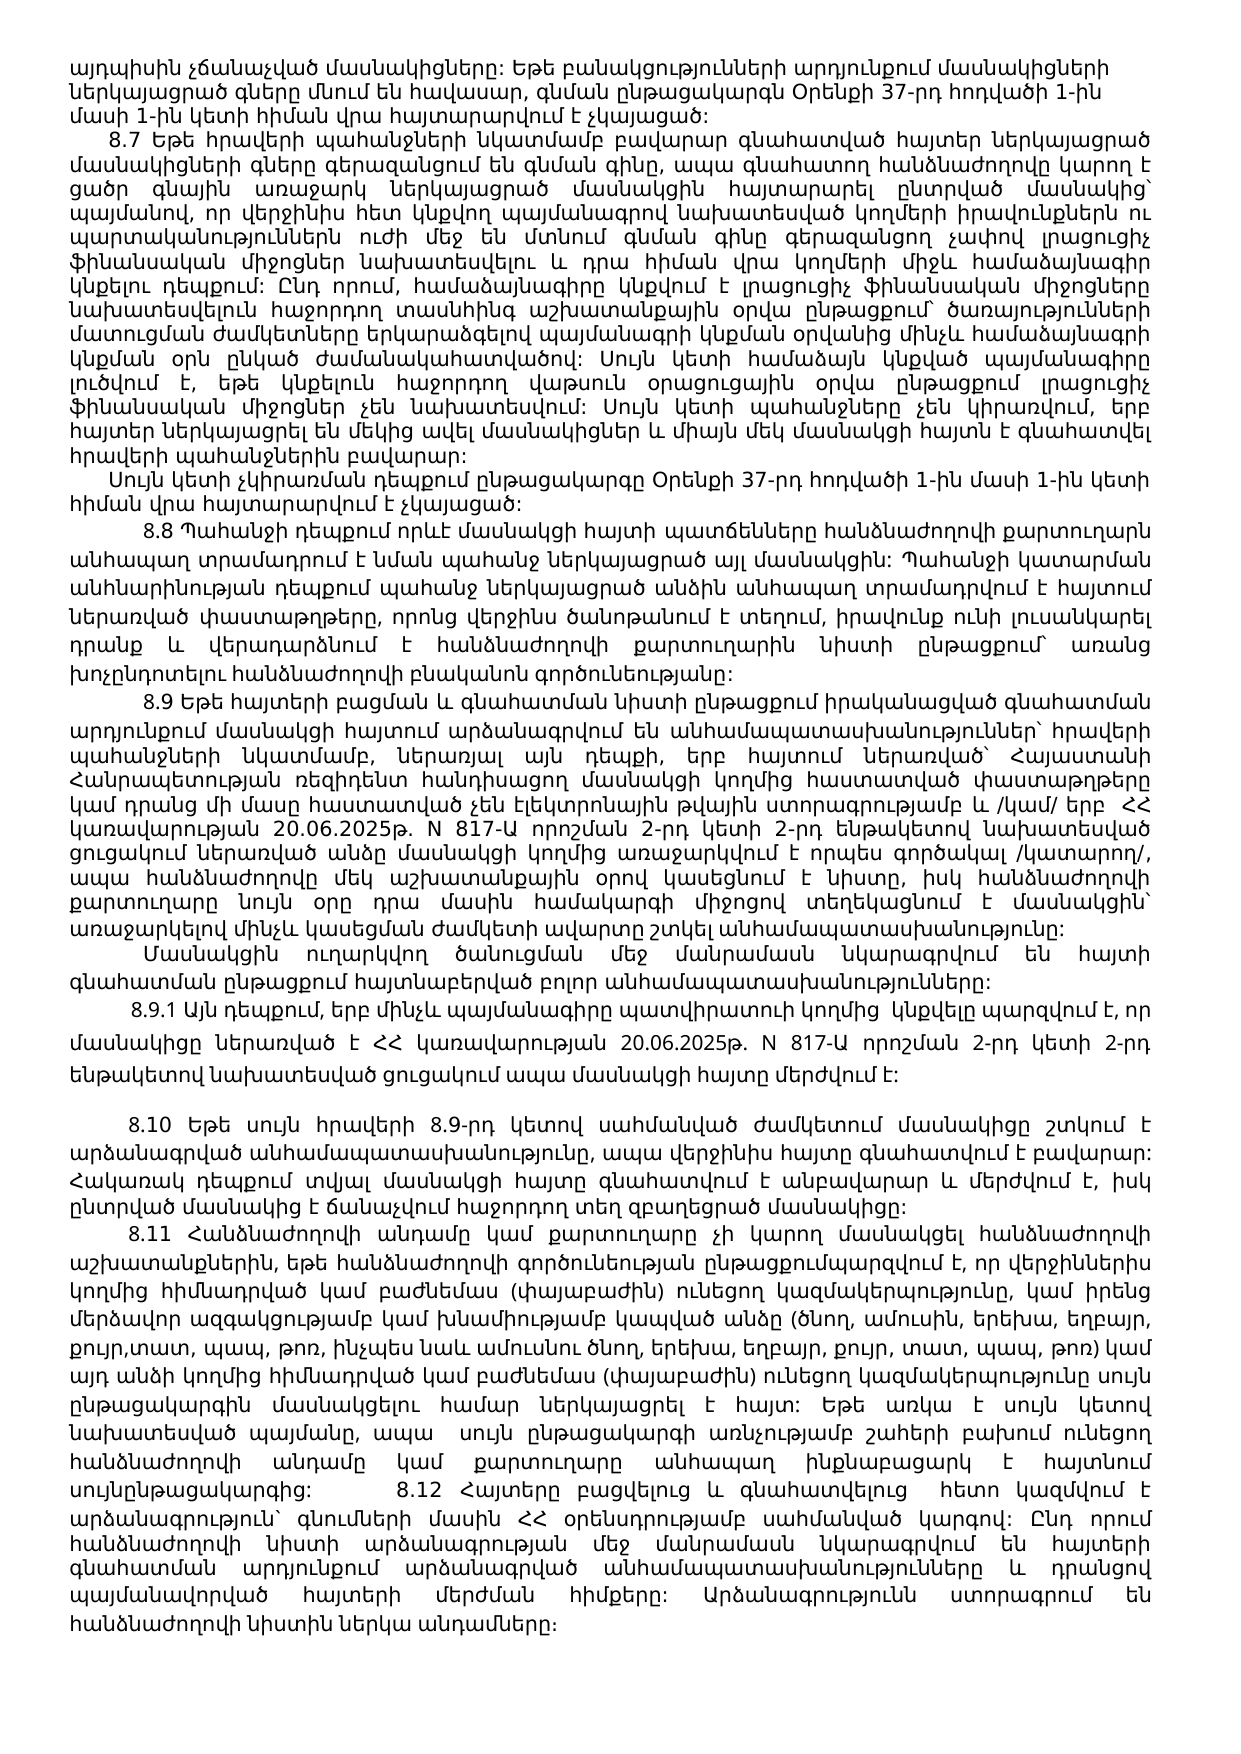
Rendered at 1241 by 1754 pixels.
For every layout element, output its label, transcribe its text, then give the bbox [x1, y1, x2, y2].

text 8.8 Պահանջի դեպքում որևէ մասնակցի հայտի պատճենները հանձնաժողովի քարտուղարն անհապաղ տրամադրում է նման պահանջ ներկայացրած այլ մասնակցին: Պահանջի կատարման անհնարինության դեպքում պահանջ ներկայացրած անձին անհապաղ տրամադրվում է հայտում ներառված փաստաթղթերը, որոնց վերջինս ծանոթանում է տեղում, իրավունք ունի լուսանկարել դրանք և վերադարձնում է հանձնաժողովի քարտուղարին նիստի ընթացքում՝ առանց խոչընդոտելու հանձնաժողովի բնականոն գործունեությանը: [69, 517, 1152, 687]
text 8.9 Եթե հայտերի բացման և գնահատման նիստի ընթացքում իրականացված գնահատման արդյունքում մասնակցի հայտում արձանագրվում են անհամապատասխանություններ՝ հրավերի պահանջների նկատմամբ, ներառյալ այն դեպքի, երբ հայտում ներառված՝ Հայաստանի Հանրապետության ռեզիդենտ հանդիսացող մասնակցի կողմից հաստատված փաստաթղթերը կամ դրանց մի մասը հաստատված չեն էլեկտրոնային թվային ստորագրությամբ և /կամ/ երբ ՀՀ կառավարության 20.06.2025թ. N 817-Ա որոշման 2-րդ կետի 2-րդ ենթակետով նախատեսված ցուցակում ներառված անձը մասնակցի կողմից առաջարկվում է որպես գործակալ /կատարող/, ապա հանձնաժողովը մեկ աշխատանքային օրով կասեցնում է նիստը, իսկ հանձնաժողովի քարտուղարը նույն օրը դրա մասին համակարգի միջոցով տեղեկացնում է մասնակցին՝ առաջարկելով մինչև կասեցման ժամկետի ավարտը շտկել անհամապատասխանությունը: [69, 687, 1152, 942]
text 8.9.1 Այն դեպքում, երբ մինչև պայմանագիրը պատվիրատուի կողմից կնքվելը պարզվում է, որ մասնակիցը ներառված է ՀՀ կառավարության 20.06.2025թ. N 817-Ա որոշման 2-րդ կետի 2-րդ ենթակետով նախատեսված ցուցակում ապա մասնակցի հայտը մերժվում է: [69, 995, 1152, 1089]
text 8.10 Եթե սույն հրավերի 8.9-րդ կետով սահմանված ժամկետում մասնակիցը շտկում է արձանագրված անհամապատասխանությունը, ապա վերջինիս հայտը գնահատվում է բավարար: Հակառակ դեպքում տվյալ մասնակցի հայտը գնահատվում է անբավարար և մերժվում է, իսկ ընտրված մասնակից է ճանաչվում հաջորդող տեղ զբաղեցրած մասնակիցը: [69, 1110, 1152, 1219]
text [69, 56, 1152, 128]
text 8.11 Հանձնաժողովի անդամը կամ քարտուղարը չի կարող մասնակցել հանձնաժողովի աշխատանքներին, եթե հանձնաժողովի գործունեության ընթացքումպարզվում է, որ վերջիններիս կողմից հիմնադրված կամ բաժնեմաս (փայաբաժին) ունեցող կազմակերպությունը, կամ իրենց մերձավոր ազգակցությամբ կամ խնամիությամբ կապված անձը (ծնող, ամուսին, երեխա, եղբայր, քույր,տատ, պապ, թոռ, ինչպես նաև ամուսնու ծնող, երեխա, եղբայր, քույր, տատ, պապ, թոռ) կամ այդ անձի կողմից հիմնադրված կամ բաժնեմաս (փայաբաժին) ունեցող կազմակերպությունը սույն ընթացակարգին մասնակցելու համար ներկայացրել է հայտ: Եթե առկա է սույն կետով նախատեսված պայմանը, ապա սույն ընթացակարգի առնչությամբ շահերի բախում ունեցող հանձնաժողովի անդամը կամ քարտուղարը անհապաղ ինքնաբացարկ է հայտնում սույնընթացակարգից: 8.12 Հայտերը բացվելուց և գնահատվելուց հետո կազմվում է արձանագրություն` գնումների մասին ՀՀ օրենսդրությամբ սահմանված կարգով: Ընդ որում հանձնաժողովի նիստի արձանագրության մեջ մանրամասն նկարագրվում են հայտերի գնահատման արդյունքում արձանագրված անհամապատասխանությունները և դրանցով պայմանավորված հայտերի մերժման հիմքերը: Արձանագրությունն ստորագրում են հանձնաժողովի նիստին ներկա անդամները։ [69, 1219, 1152, 1637]
text Մասնակցին ուղարկվող ծանուցման մեջ մանրամասն նկարագրվում են հայտի գնահատման ընթացքում հայտնաբերված բոլոր անհամապատասխանությունները: [69, 942, 1152, 995]
text 8.7 Եթե հրավերի պահանջների նկատմամբ բավարար գնահատված հայտեր ներկայացրած մասնակիցների գները գերազանցում են գնման գինը, ապա գնահատող հանձնաժողովը կարող է ցածր գնային առաջարկ ներկայացրած մասնակցին հայտարարել ընտրված մասնակից՝ պայմանով, որ վերջինիս հետ կնքվող պայմանագրով նախատեսված կողմերի իրավունքներն ու պարտականություններն ուժի մեջ են մտնում գնման գինը գերազանցող չափով լրացուցիչ ֆինանսական միջոցներ նախատեսվելու և դրա հիման վրա կողմերի միջև համաձայնագիր կնքելու դեպքում: Ընդ որում, համաձայնագիրը կնքվում է լրացուցիչ ֆինանսական միջոցները նախատեսվելուն հաջորդող տասնհինգ աշխատանքային օրվա ընթացքում՝ ծառայությունների մատուցման ժամկետները երկարաձգելով պայմանագրի կնքման օրվանից մինչև համաձայնագրի կնքման օրն ընկած ժամանակահատվածով: Սույն կետի համաձայն կնքված պայմանագիրը լուծվում է, եթե կնքելուն հաջորդող վաթսուն օրացուցային օրվա ընթացքում լրացուցիչ ֆինանսական միջոցներ չեն նախատեսվում: Սույն կետի պահանջները չեն կիրառվում, երբ հայտեր ներկայացրել են մեկից ավել մասնակիցներ և միայն մեկ մասնակցի հայտն է գնահատվել հրավերի պահանջներին բավարար: [69, 128, 1152, 468]
text Սույն կետի չկիրառման դեպքում ընթացակարգը Օրենքի 37-րդ հոդվածի 1-ին մասի 1-ին կետի հիման վրա հայտարարվում է չկայացած: [69, 468, 1152, 517]
